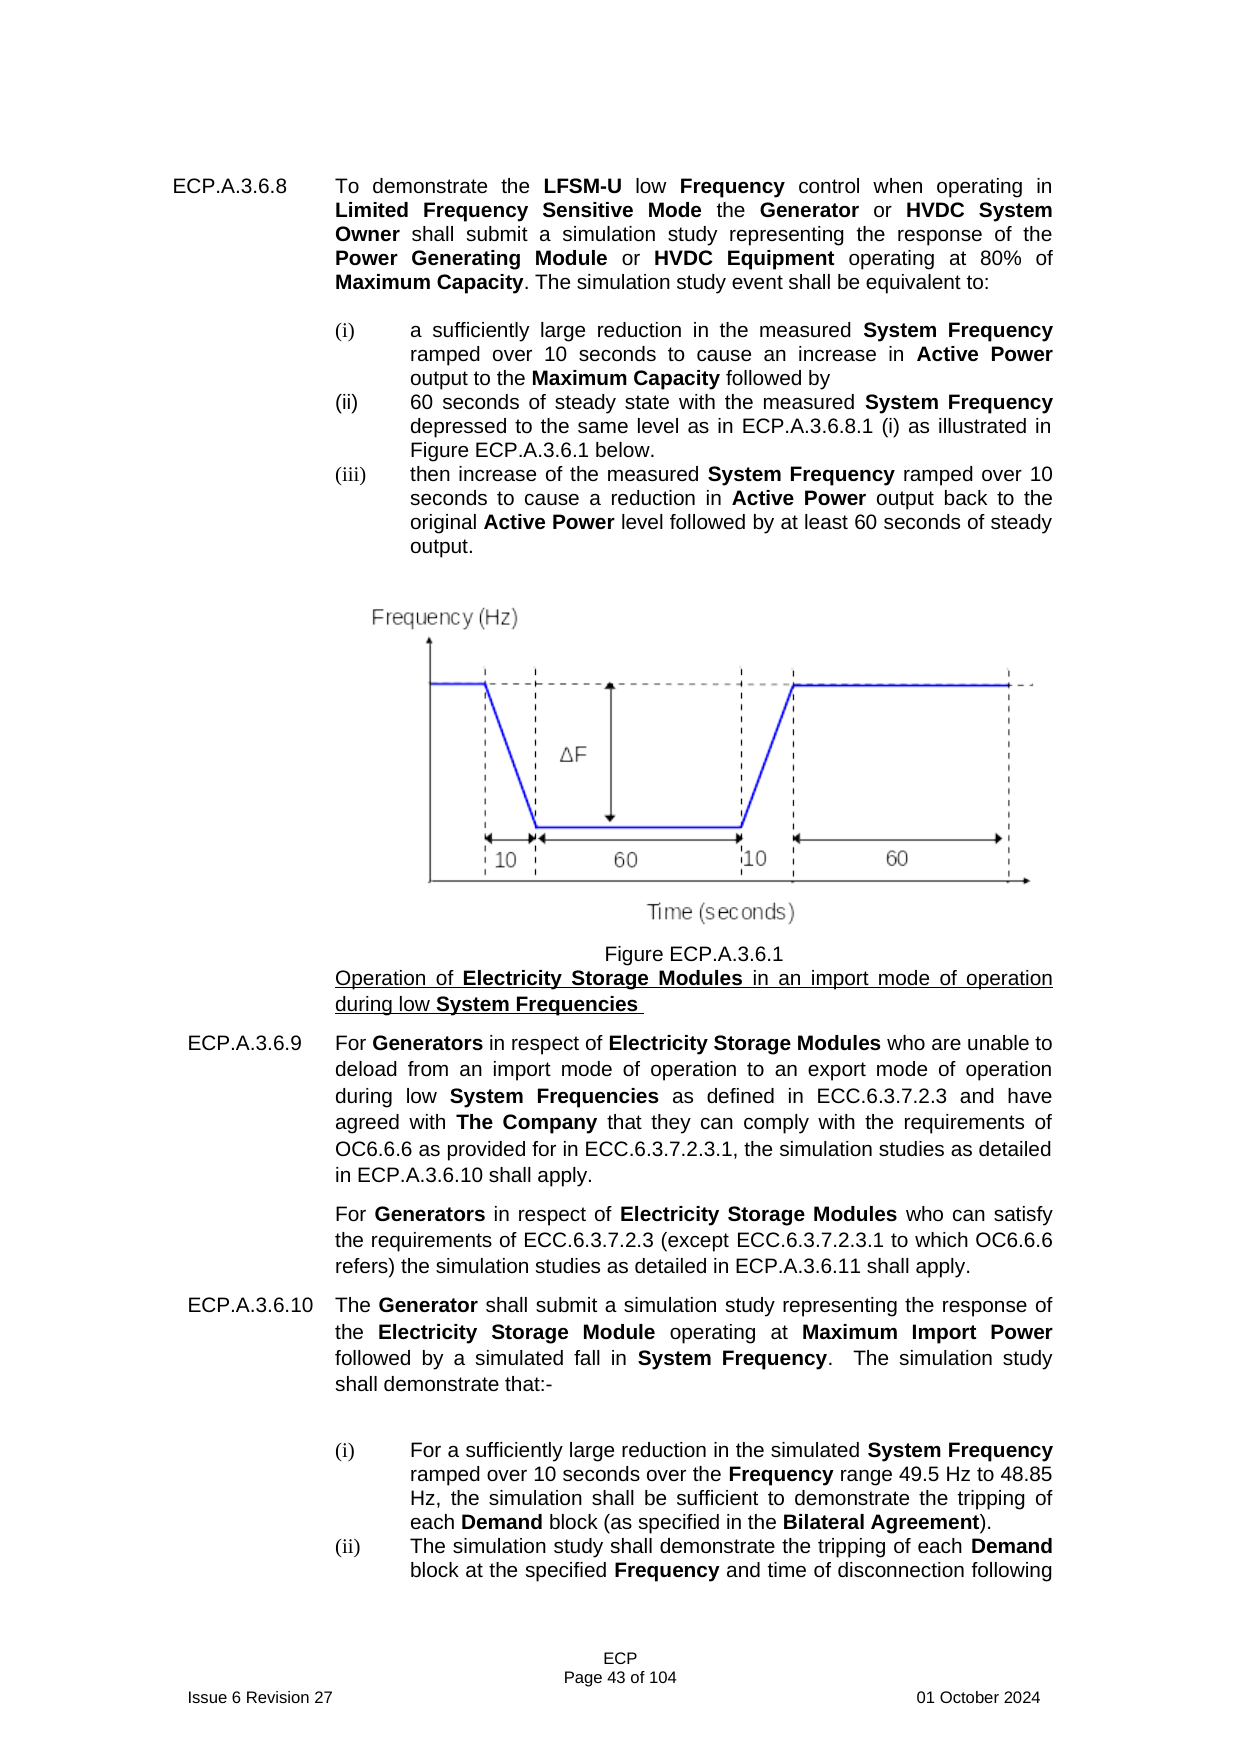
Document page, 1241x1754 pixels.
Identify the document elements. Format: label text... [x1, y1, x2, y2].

text ECP.A.3.6.8 To demonstrate the LFSM-U low Frequency control when operating in Limited Frequency Sensitive Mode the Generator or HVDC System Owner shall submit a simulation study representing the response of the Power Generating Module or HVDC Equipment operating at 80% of Maximum Capacity. The simulation study event shall be equivalent to: [172, 174, 1053, 294]
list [335, 1533, 1053, 1582]
text Operation of Electricity Storage Modules in an import mode of operation during low System Frequencies [335, 988, 1053, 1016]
list For a sufficiently large reduction in the simulated System Frequency ramped over 10 seconds over the Frequency range 49.5 Hz to 48.85 Hz, the simulation shall be sufficient to demonstrate the tripping of each Demand block (as specified in the Bilateral Agreement). [335, 1437, 1053, 1533]
text For Generators in respect of Electricity Storage Modules who can satisfy the requirements of ECC.6.3.7.2.3 (except ECC.6.3.7.2.3.1 to which OC6.6.6 refers) the simulation studies as detailed in ECP.A.3.6.11 shall apply. [335, 1202, 1053, 1278]
list a sufficiently large reduction in the measured System Frequency ramped over 10 seconds to cause an increase in Active Power output to the Maximum Capacity followed by [335, 318, 1053, 390]
list then increase of the measured System Frequency ramped over 10 seconds to cause a reduction in Active Power output back to the original Active Power level followed by at least 60 seconds of steady output. [335, 462, 1053, 558]
list 60 seconds of steady state with the measured System Frequency depressed to the same level as in ECP.A.3.6.8.1 (i) as illustrated in Figure ECP.A.3.6.1 below. [335, 390, 1053, 462]
text Figure ECP.A.3.6.1 [335, 942, 1053, 966]
text ECP.A.3.6.9 For Generators in respect of Electricity Storage Modules who are unable to deload from an import mode of operation to an export mode of operation during low System Frequencies as defined in ECC.6.3.7.2.3 and have agreed with The Company that they can comply with the requirements of OC6.6.6 as provided for in ECC.6.3.7.2.3.1, the simulation studies as detailed in ECP.A.3.6.10 shall apply. [187, 1031, 1053, 1187]
text Operation of Electricity Storage Modules in an import mode of operation during low System Frequencies [335, 966, 1053, 987]
text ECP.A.3.6.10 The Generator shall submit a simulation study representing the response of the Electricity Storage Module operating at Maximum Import Power followed by a simulated fall in System Frequency. The simulation study shall demonstrate that:- [187, 1293, 1053, 1396]
